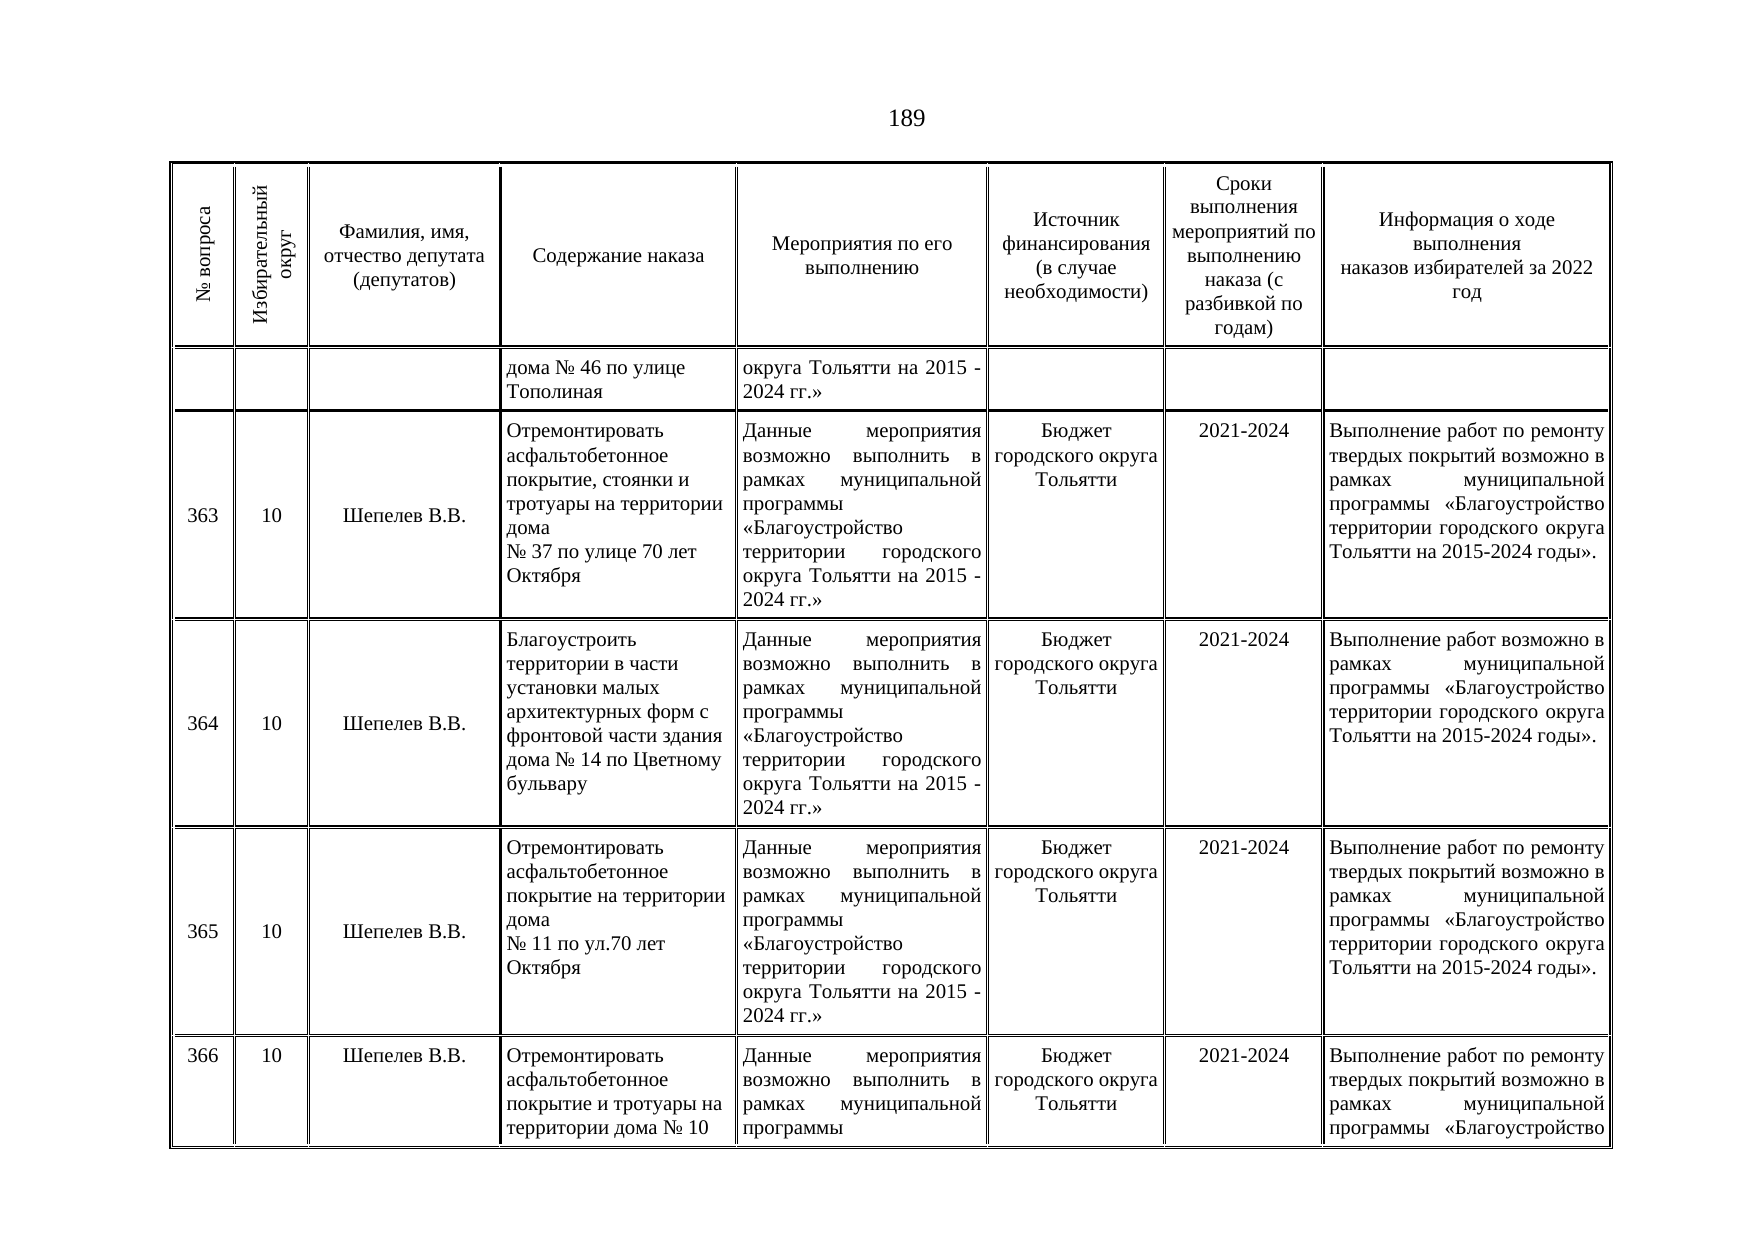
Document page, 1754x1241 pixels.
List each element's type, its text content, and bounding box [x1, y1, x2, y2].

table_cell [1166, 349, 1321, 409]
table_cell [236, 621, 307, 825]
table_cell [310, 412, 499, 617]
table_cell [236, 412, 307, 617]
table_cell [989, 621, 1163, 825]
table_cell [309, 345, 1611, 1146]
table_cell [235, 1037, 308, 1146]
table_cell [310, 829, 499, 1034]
table_header № вопроса [173, 164, 234, 345]
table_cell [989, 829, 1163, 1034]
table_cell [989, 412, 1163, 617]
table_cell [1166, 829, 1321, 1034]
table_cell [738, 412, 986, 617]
table_header Содержание наказа [500, 164, 736, 345]
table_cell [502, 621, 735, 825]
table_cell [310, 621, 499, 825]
table_header Мероприятия по его выполнению [736, 164, 988, 345]
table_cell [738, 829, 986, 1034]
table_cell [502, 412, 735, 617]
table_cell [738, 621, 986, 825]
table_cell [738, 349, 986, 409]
table_header Фамилия, имя, отчество депутата (депутатов) [309, 163, 500, 345]
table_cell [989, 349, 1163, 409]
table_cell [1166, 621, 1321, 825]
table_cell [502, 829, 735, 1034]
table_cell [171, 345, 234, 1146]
table_header Источник финансирования (в случае необходимости) [988, 164, 1165, 345]
table_header Избирательный округ [235, 164, 308, 345]
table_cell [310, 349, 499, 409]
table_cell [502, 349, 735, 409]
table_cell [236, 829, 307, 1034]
table_header Информация о ходе выполнения наказов избирателей за 2022 год [1323, 164, 1609, 345]
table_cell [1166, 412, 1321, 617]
table_header Сроки выполнения мероприятий по выполнению наказа (с разбивкой по годам) [1165, 163, 1323, 345]
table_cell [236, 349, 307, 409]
